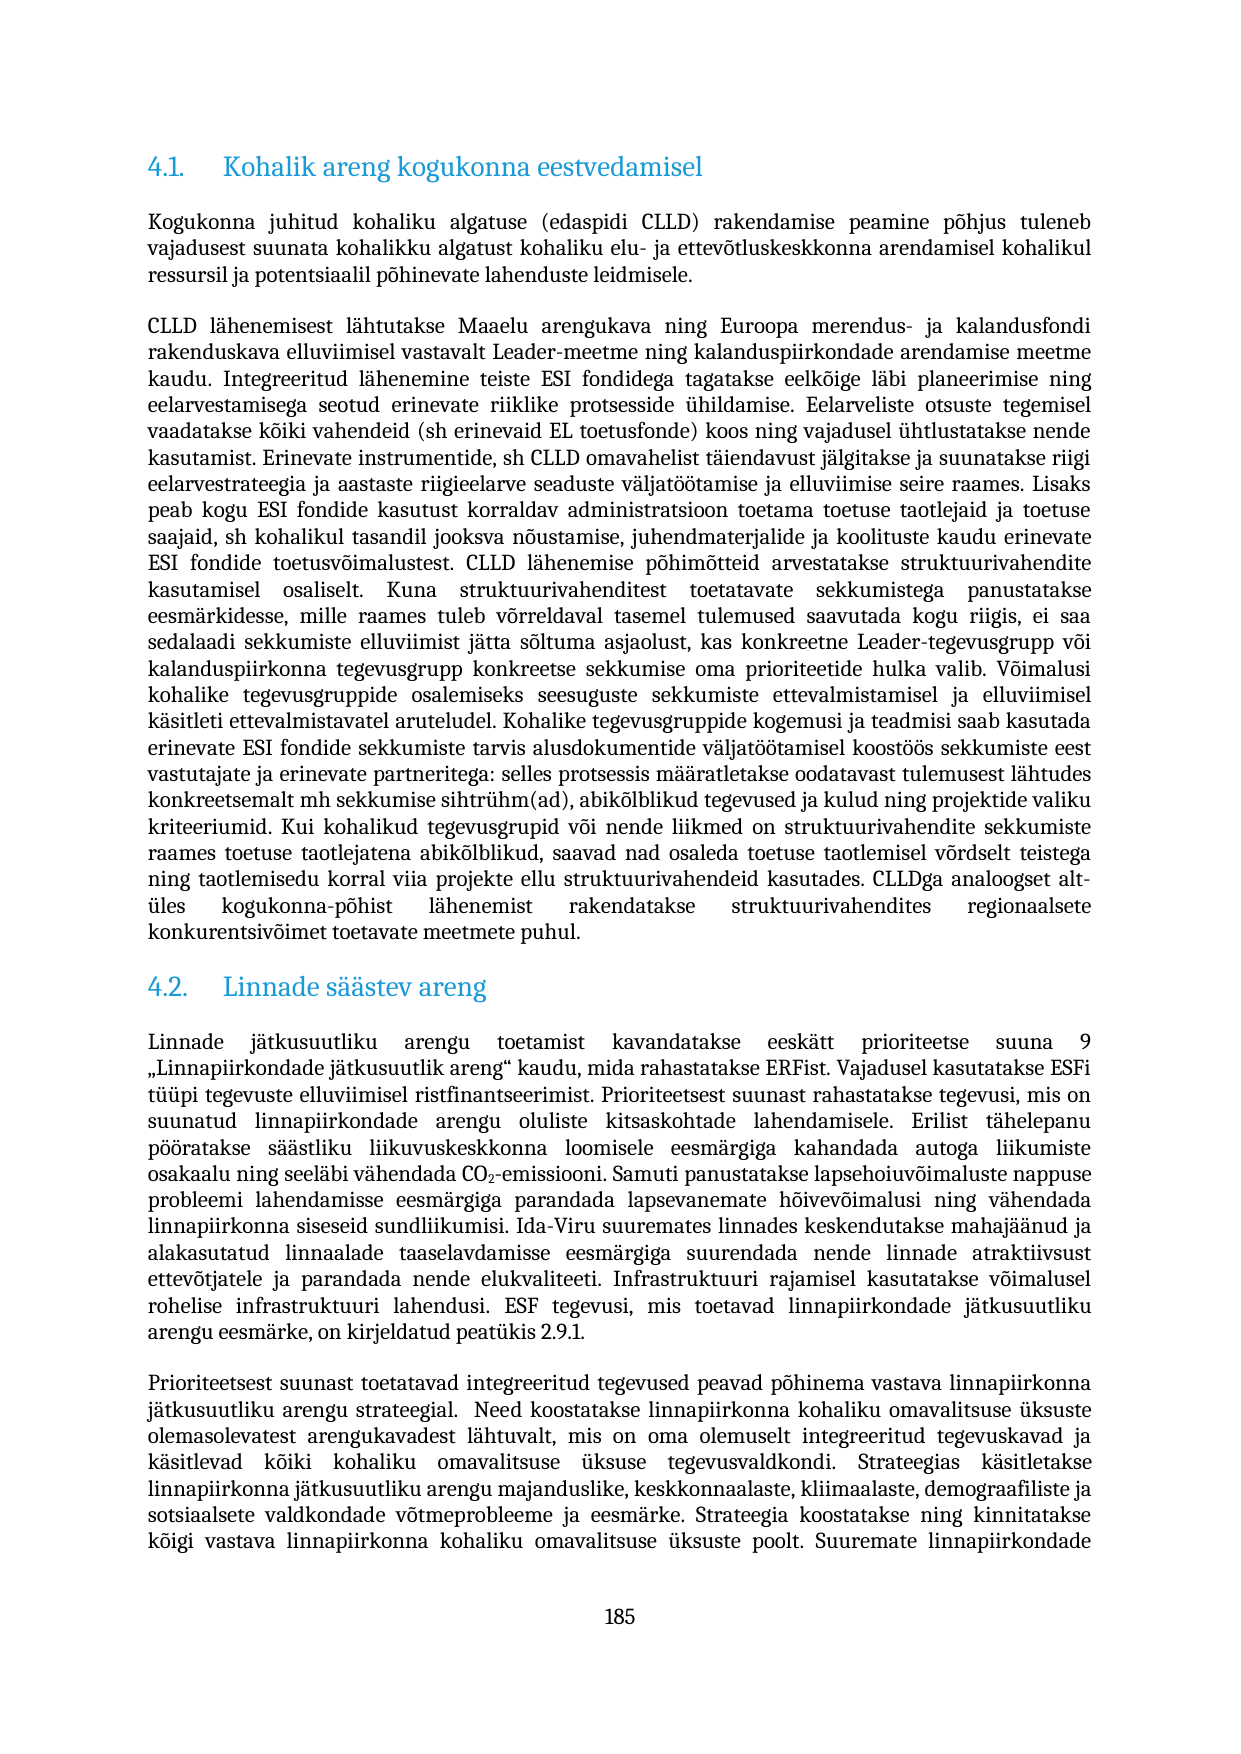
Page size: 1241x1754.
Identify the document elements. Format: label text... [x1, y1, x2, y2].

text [148, 1370, 1092, 1554]
list Kohalik areng kogukonna eestvedamisel [148, 150, 1092, 184]
list Linnade säästev areng [148, 970, 1092, 1004]
text Kogukonna juhitud kohaliku algatuse (edaspidi CLLD) rakendamise peamine põhjus tuleneb vajadusest suunata kohalikku algatust kohaliku elu- ja ettevõtluskeskkonna arendamisel kohalikul ressursil ja potentsiaalil põhinevate lahenduste leidmisele. [148, 209, 1092, 288]
text CLLD lähenemisest lähtutakse Maaelu arengukava ning Euroopa merendus- ja kalandusfondi rakenduskava elluviimisel vastavalt Leader-meetme ning kalanduspiirkondade arendamise meetme kaudu. Integreeritud lähenemine teiste ESI fondidega tagatakse eelkõige läbi planeerimise ning eelarvestamisega seotud erinevate riiklike protsesside ühildamise. Eelarveliste otsuste tegemisel vaadatakse kõiki vahendeid (sh erinevaid EL toetusfonde) koos ning vajadusel ühtlustatakse nende kasutamist. Erinevate instrumentide, sh CLLD omavahelist täiendavust jälgitakse ja suunatakse riigi eelarvestrateegia ja aastaste riigieelarve seaduste väljatöötamise ja elluviimise seire raames. Lisaks peab kogu ESI fondide kasutust korraldav administratsioon toetama toetuse taotlejaid ja toetuse saajaid, sh kohalikul tasandil jooksva nõustamise, juhendmaterjalide ja koolituste kaudu erinevate ESI fondide toetusvõimalustest. CLLD lähenemise põhimõtteid arvestatakse struktuurivahendite kasutamisel osaliselt. Kuna struktuurivahenditest toetatavate sekkumistega panustatakse eesmärkidesse, mille raames tuleb võrreldaval tasemel tulemused saavutada kogu riigis, ei saa sedalaadi sekkumiste elluviimist jätta sõltuma asjaolust, kas konkreetne Leader-tegevusgrupp või kalanduspiirkonna tegevusgrupp konkreetse sekkumise oma prioriteetide hulka valib. Võimalusi kohalike tegevusgruppide osalemiseks seesuguste sekkumiste ettevalmistamisel ja elluviimisel käsitleti ettevalmistavatel aruteludel. Kohalike tegevusgruppide kogemusi ja teadmisi saab kasutada erinevate ESI fondide sekkumiste tarvis alusdokumentide väljatöötamisel koostöös sekkumiste eest vastutajate ja erinevate partneritega: selles protsessis määratletakse oodatavast tulemusest lähtudes konkreetsemalt mh sekkumise sihtrühm(ad), abikõlblikud tegevused ja kulud ning projektide valiku kriteeriumid. Kui kohalikud tegevusgrupid või nende liikmed on struktuurivahendite sekkumiste raames toetuse taotlejatena abikõlblikud, saavad nad osaleda toetuse taotlemisel võrdselt teistega ning taotlemisedu korral viia projekte ellu struktuurivahendeid kasutades. CLLDga analoogset alt-üles kogukonna-põhist lähenemist rakendatakse struktuurivahendites regionaalsete konkurentsivõimet toetavate meetmete puhul. [148, 313, 1092, 945]
text Linnade jätkusuutliku arengu toetamist kavandatakse eeskätt prioriteetse suuna 9 „Linnapiirkondade jätkusuutlik areng“ kaudu, mida rahastatakse ERFist. Vajadusel kasutatakse ESFi tüüpi tegevuste elluviimisel ristfinantseerimist. Prioriteetsest suunast rahastatakse tegevusi, mis on suunatud linnapiirkondade arengu oluliste kitsaskohtade lahendamisele. Erilist tähelepanu pööratakse säästliku liikuvuskeskkonna loomisele eesmärgiga kahandada autoga liikumiste osakaalu ning seeläbi vähendada CO2-emissiooni. Samuti panustatakse lapsehoiuvõimaluste nappuse probleemi lahendamisse eesmärgiga parandada lapsevanemate hõivevõimalusi ning vähendada linnapiirkonna siseseid sundliikumisi. Ida-Viru suuremates linnades keskendutakse mahajäänud ja alakasutatud linnaalade taaselavdamisse eesmärgiga suurendada nende linnade atraktiivsust ettevõtjatele ja parandada nende elukvaliteeti. Infrastruktuuri rajamisel kasutatakse võimalusel rohelise infrastruktuuri lahendusi. ESF tegevusi, mis toetavad linnapiirkondade jätkusuutliku arengu eesmärke, on kirjeldatud peatükis 2.9.1. [148, 1029, 1092, 1345]
